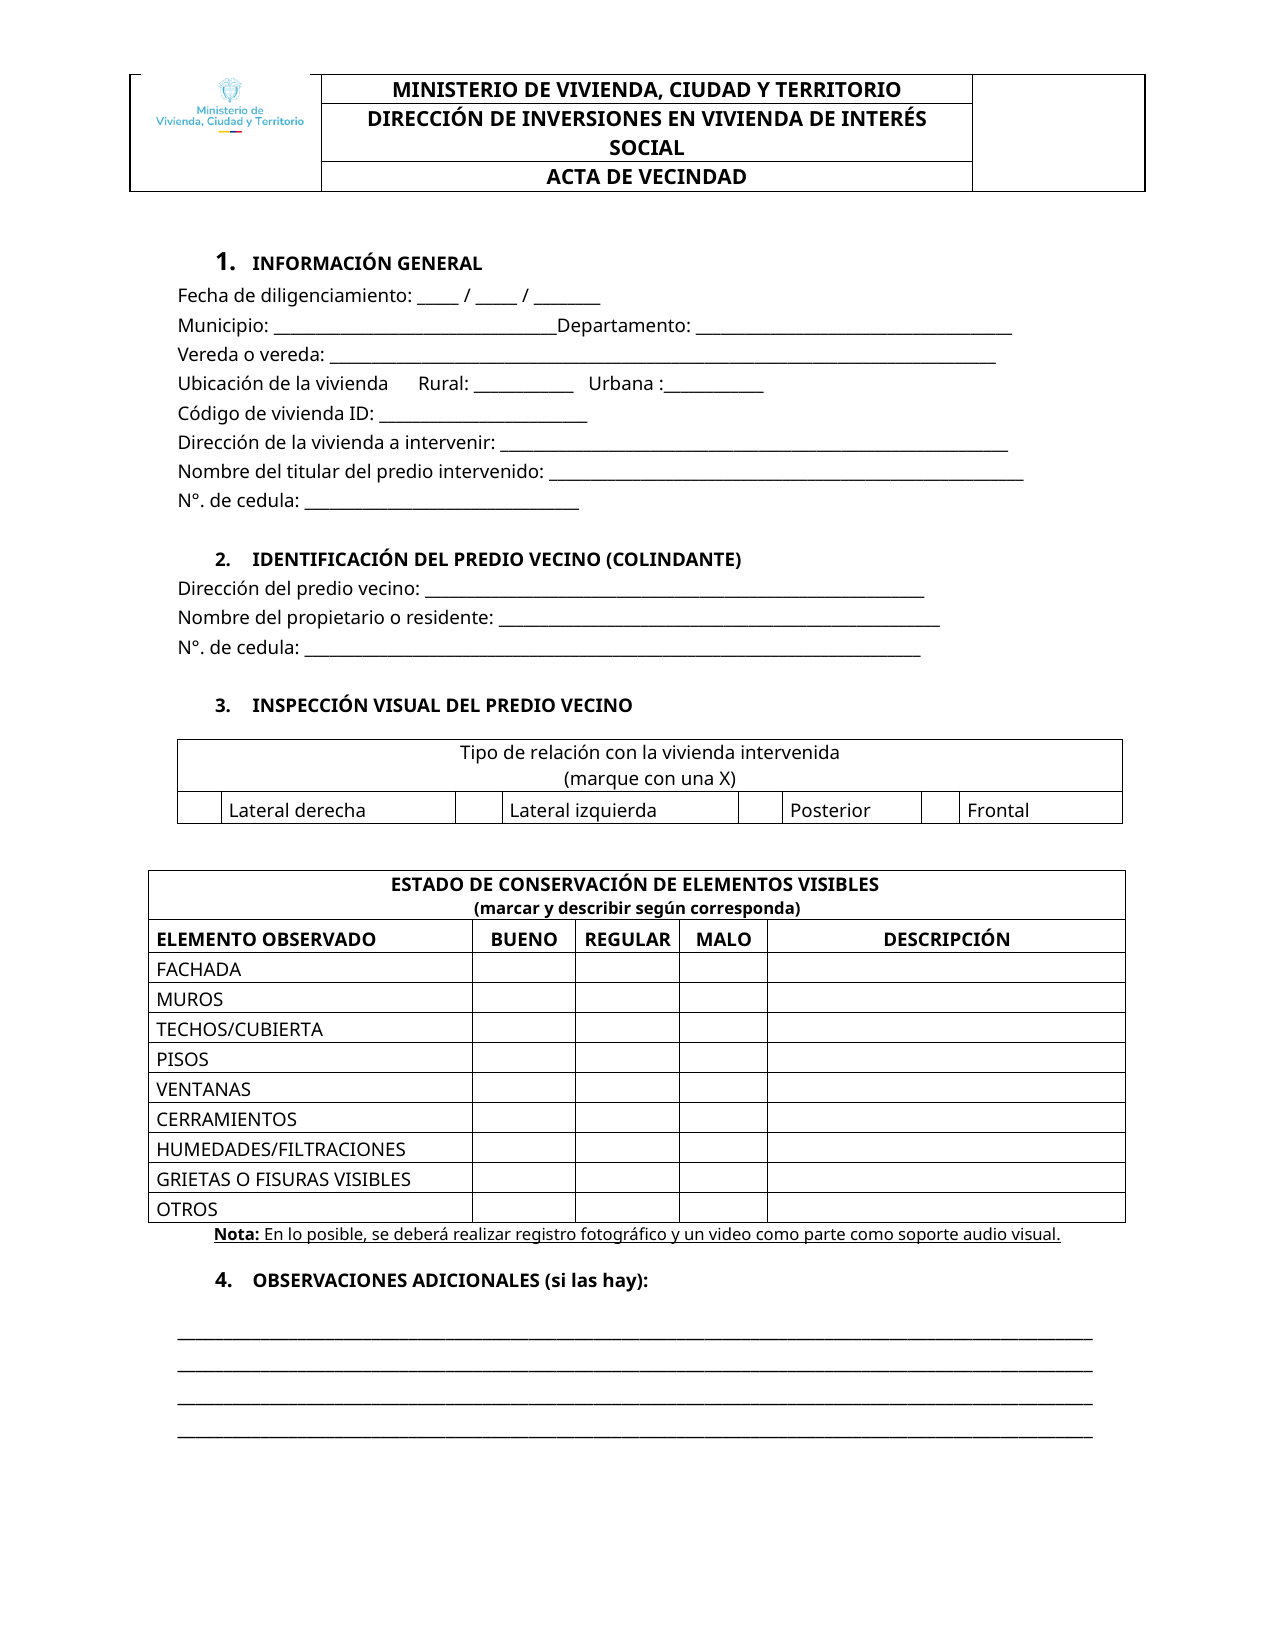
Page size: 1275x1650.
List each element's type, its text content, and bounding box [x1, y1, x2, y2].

table_cell [576, 953, 679, 982]
list INFORMACIÓN GENERAL [215, 243, 1098, 278]
table_cell Lateral izquierda [503, 792, 738, 823]
table_cell [680, 983, 767, 1012]
text N°. de cedula: _________________________________ [177, 488, 1098, 513]
table_cell PISOS [149, 1043, 472, 1072]
table_cell OTROS [149, 1193, 472, 1222]
table_cell MALO [680, 920, 767, 952]
table_cell [473, 1133, 575, 1162]
table_cell [680, 1043, 767, 1072]
table_cell [680, 953, 767, 982]
text Ubicación de la vivienda Rural: ____________ Urbana :____________ [177, 371, 1098, 396]
table_cell [680, 1103, 767, 1132]
table_cell [768, 1193, 1125, 1222]
table_cell FACHADA [149, 953, 472, 982]
table_cell [768, 1013, 1125, 1042]
table_cell [768, 1133, 1125, 1162]
text Nota: En lo posible, se deberá realizar registro fotográfico y un video como parte como soporte audio visual. [177, 1223, 1098, 1246]
table_cell [473, 953, 575, 982]
table_cell [768, 983, 1125, 1012]
table_cell [576, 1163, 679, 1192]
text Fecha de diligenciamiento: _____ / _____ / ________ [177, 283, 1098, 308]
text Dirección del predio vecino: ____________________________________________________________ [177, 575, 1098, 601]
table_cell Posterior [783, 792, 921, 823]
table_cell [473, 1193, 575, 1222]
table_cell VENTANAS [149, 1073, 472, 1102]
table_cell [576, 1133, 679, 1162]
table_cell MUROS [149, 983, 472, 1012]
table_cell [768, 1163, 1125, 1192]
text N°. de cedula: __________________________________________________________________________ [177, 634, 1098, 659]
table_cell [576, 1073, 679, 1102]
text Vereda o vereda: ________________________________________________________________________________ [177, 341, 1098, 367]
table_cell [576, 1043, 679, 1072]
table_cell Lateral derecha [222, 792, 455, 823]
picture [141, 74, 311, 135]
table_cell HUMEDADES/FILTRACIONES [149, 1133, 472, 1162]
table_cell [473, 1013, 575, 1042]
table_header ESTADO DE CONSERVACIÓN DE ELEMENTOS VISIBLES (marcar y describir según corresponda) [149, 871, 1125, 919]
table_cell [680, 1163, 767, 1192]
table_cell [768, 1073, 1125, 1102]
table_cell [576, 1193, 679, 1222]
table_cell [473, 1163, 575, 1192]
table_header Tipo de relación con la vivienda intervenida (marque con una X) [178, 740, 1122, 791]
table_cell [473, 1043, 575, 1072]
table_cell [739, 792, 782, 823]
table_cell [456, 792, 502, 823]
text Municipio: __________________________________Departamento: ______________________________________ [177, 312, 1098, 337]
list IDENTIFICACIÓN DEL PREDIO VECINO (COLINDANTE) [215, 546, 1098, 572]
table_cell [576, 1013, 679, 1042]
list OBSERVACIONES ADICIONALES (si las hay): [215, 1266, 1098, 1294]
table_cell CERRAMIENTOS [149, 1103, 472, 1132]
table_cell TECHOS/CUBIERTA [149, 1013, 472, 1042]
table_cell BUENO [473, 920, 575, 952]
table_cell [576, 1103, 679, 1132]
table_cell [178, 792, 221, 823]
table_cell [473, 983, 575, 1012]
table_cell DESCRIPCIÓN [768, 920, 1125, 952]
table_cell [473, 1073, 575, 1102]
table_cell [680, 1013, 767, 1042]
table_cell REGULAR [576, 920, 679, 952]
table_cell [473, 1103, 575, 1132]
table_cell Frontal [960, 792, 1122, 823]
table_cell [576, 983, 679, 1012]
table_cell [680, 1133, 767, 1162]
text Código de vivienda ID: _________________________ [177, 400, 1098, 425]
table_cell [768, 953, 1125, 982]
text Nombre del propietario o residente: _____________________________________________________ [177, 605, 1098, 630]
table_cell [680, 1073, 767, 1102]
table_cell [680, 1193, 767, 1222]
text Nombre del titular del predio intervenido: _________________________________________________________ [177, 458, 1098, 484]
list INSPECCIÓN VISUAL DEL PREDIO VECINO [215, 692, 1098, 718]
text Dirección de la vivienda a intervenir: _____________________________________________________________ [177, 429, 1098, 454]
table_cell [922, 792, 959, 823]
table_cell GRIETAS O FISURAS VISIBLES [149, 1163, 472, 1192]
table_cell ELEMENTO OBSERVADO [149, 920, 472, 952]
table_cell [768, 1103, 1125, 1132]
table_cell [768, 1043, 1125, 1072]
